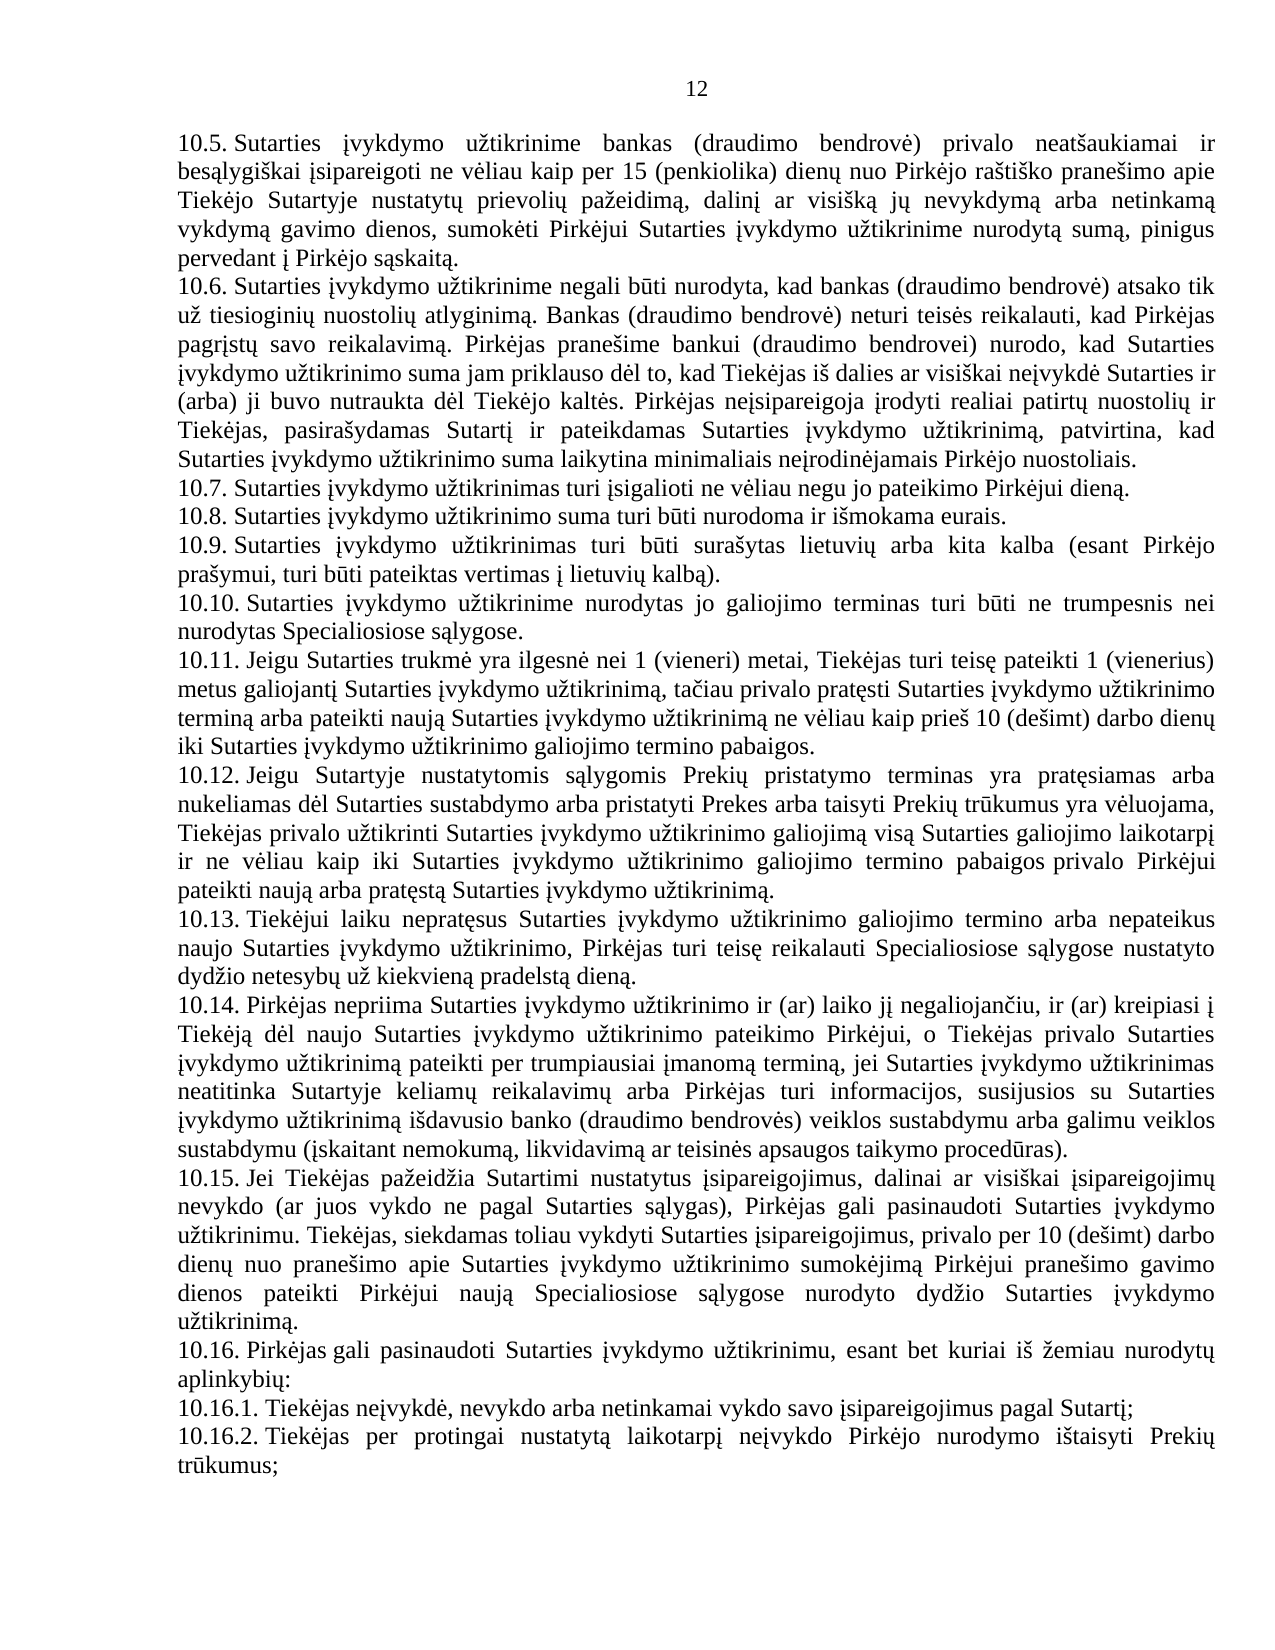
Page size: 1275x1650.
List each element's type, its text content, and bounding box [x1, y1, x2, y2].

text 10.10. Sutarties įvykdymo užtikrinime nurodytas jo galiojimo terminas turi būti ne trumpesnis nei nurodytas Specialiosiose sąlygose. [177, 588, 1216, 645]
text 10.16.2. Tiekėjas per protingai nustatytą laikotarpį neįvykdo Pirkėjo nurodymo ištaisyti Prekių trūkumus; [177, 1421, 1216, 1479]
text 10.8. Sutarties įvykdymo užtikrinimo suma turi būti nurodoma ir išmokama eurais. [177, 501, 1216, 530]
text 10.12. Jeigu Sutartyje nustatytomis sąlygomis Prekių pristatymo terminas yra pratęsiamas arba nukeliamas dėl Sutarties sustabdymo arba pristatyti Prekes arba taisyti Prekių trūkumus yra vėluojama, Tiekėjas privalo užtikrinti Sutarties įvykdymo užtikrinimo galiojimą visą Sutarties galiojimo laikotarpį ir ne vėliau kaip iki Sutarties įvykdymo užtikrinimo galiojimo termino pabaigos privalo Pirkėjui pateikti naują arba pratęstą Sutarties įvykdymo užtikrinimą. [177, 760, 1216, 904]
text 10.7. Sutarties įvykdymo užtikrinimas turi įsigalioti ne vėliau negu jo pateikimo Pirkėjui dieną. [177, 473, 1216, 501]
text 10.11. Jeigu Sutarties trukmė yra ilgesnė nei 1 (vieneri) metai, Tiekėjas turi teisę pateikti 1 (vienerius) metus galiojantį Sutarties įvykdymo užtikrinimą, tačiau privalo pratęsti Sutarties įvykdymo užtikrinimo terminą arba pateikti naują Sutarties įvykdymo užtikrinimą ne vėliau kaip prieš 10 (dešimt) darbo dienų iki Sutarties įvykdymo užtikrinimo galiojimo termino pabaigos. [177, 645, 1216, 760]
text 10.6. Sutarties įvykdymo užtikrinime negali būti nurodyta, kad bankas (draudimo bendrovė) atsako tik už tiesioginių nuostolių atlyginimą. Bankas (draudimo bendrovė) neturi teisės reikalauti, kad Pirkėjas pagrįstų savo reikalavimą. Pirkėjas pranešime bankui (draudimo bendrovei) nurodo, kad Sutarties įvykdymo užtikrinimo suma jam priklauso dėl to, kad Tiekėjas iš dalies ar visiškai neįvykdė Sutarties ir (arba) ji buvo nutraukta dėl Tiekėjo kaltės. Pirkėjas neįsipareigoja įrodyti realiai patirtų nuostolių ir Tiekėjas, pasirašydamas Sutartį ir pateikdamas Sutarties įvykdymo užtikrinimą, patvirtina, kad Sutarties įvykdymo užtikrinimo suma laikytina minimaliais neįrodinėjamais Pirkėjo nuostoliais. [177, 271, 1216, 473]
text 10.5. Sutarties įvykdymo užtikrinime bankas (draudimo bendrovė) privalo neatšaukiamai ir besąlygiškai įsipareigoti ne vėliau kaip per 15 (penkiolika) dienų nuo Pirkėjo raštiško pranešimo apie Tiekėjo Sutartyje nustatytų prievolių pažeidimą, dalinį ar visišką jų nevykdymą arba netinkamą vykdymą gavimo dienos, sumokėti Pirkėjui Sutarties įvykdymo užtikrinime nurodytą sumą, pinigus pervedant į Pirkėjo sąskaitą. [177, 128, 1216, 271]
text 10.14. Pirkėjas nepriima Sutarties įvykdymo užtikrinimo ir (ar) laiko jį negaliojančiu, ir (ar) kreipiasi į Tiekėją dėl naujo Sutarties įvykdymo užtikrinimo pateikimo Pirkėjui, o Tiekėjas privalo Sutarties įvykdymo užtikrinimą pateikti per trumpiausiai įmanomą terminą, jei Sutarties įvykdymo užtikrinimas neatitinka Sutartyje keliamų reikalavimų arba Pirkėjas turi informacijos, susijusios su Sutarties įvykdymo užtikrinimą išdavusio banko (draudimo bendrovės) veiklos sustabdymu arba galimu veiklos sustabdymu (įskaitant nemokumą, likvidavimą ar teisinės apsaugos taikymo procedūras). [177, 990, 1216, 1163]
text 10.13. Tiekėjui laiku nepratęsus Sutarties įvykdymo užtikrinimo galiojimo termino arba nepateikus naujo Sutarties įvykdymo užtikrinimo, Pirkėjas turi teisę reikalauti Specialiosiose sąlygose nustatyto dydžio netesybų už kiekvieną pradelstą dieną. [177, 904, 1216, 990]
text 10.16. Pirkėjas gali pasinaudoti Sutarties įvykdymo užtikrinimu, esant bet kuriai iš žemiau nurodytų aplinkybių: [177, 1335, 1216, 1393]
text 10.9. Sutarties įvykdymo užtikrinimas turi būti surašytas lietuvių arba kita kalba (esant Pirkėjo prašymui, turi būti pateiktas vertimas į lietuvių kalbą). [177, 530, 1216, 588]
text 10.16.1. Tiekėjas neįvykdė, nevykdo arba netinkamai vykdo savo įsipareigojimus pagal Sutartį; [177, 1393, 1216, 1421]
text 10.15. Jei Tiekėjas pažeidžia Sutartimi nustatytus įsipareigojimus, dalinai ar visiškai įsipareigojimų nevykdo (ar juos vykdo ne pagal Sutarties sąlygas), Pirkėjas gali pasinaudoti Sutarties įvykdymo užtikrinimu. Tiekėjas, siekdamas toliau vykdyti Sutarties įsipareigojimus, privalo per 10 (dešimt) darbo dienų nuo pranešimo apie Sutarties įvykdymo užtikrinimo sumokėjimą Pirkėjui pranešimo gavimo dienos pateikti Pirkėjui naują Specialiosiose sąlygose nurodyto dydžio Sutarties įvykdymo užtikrinimą. [177, 1163, 1216, 1335]
